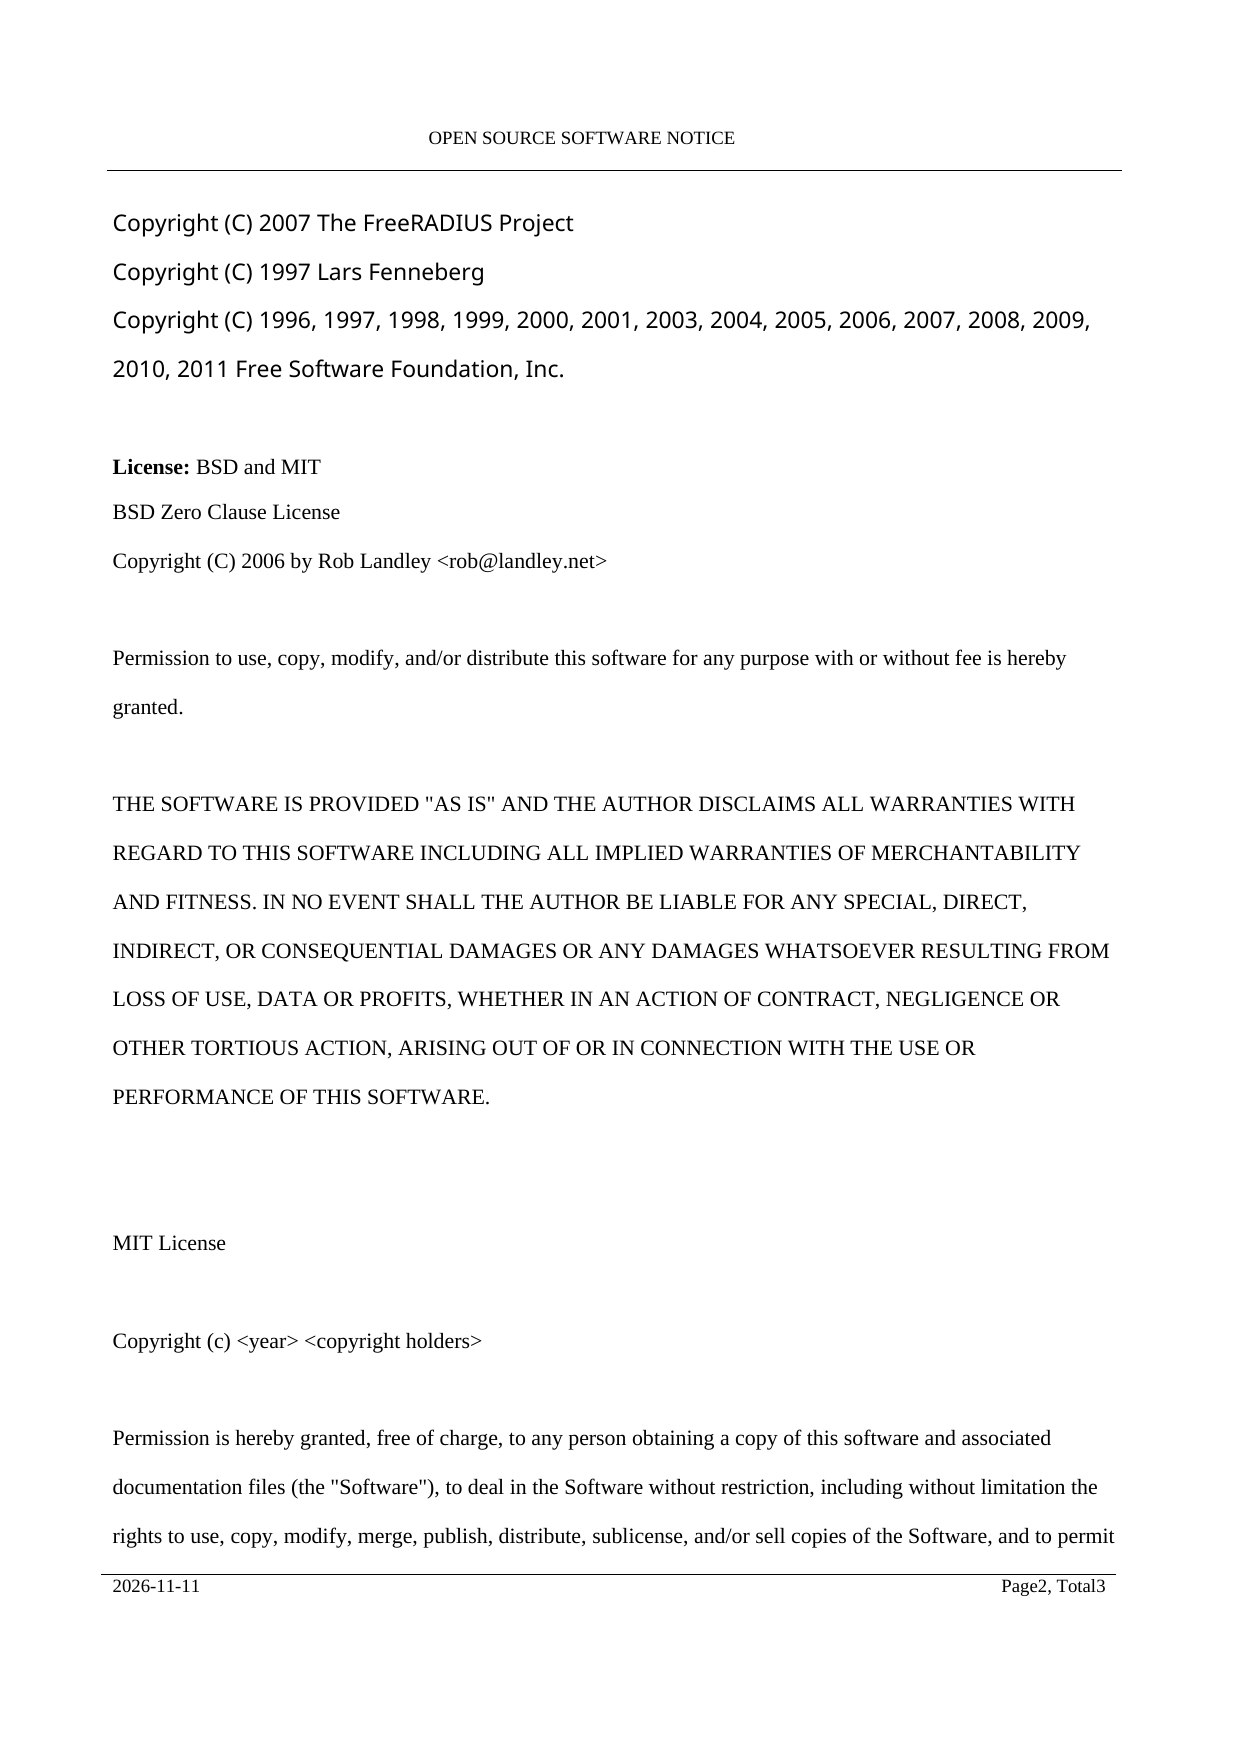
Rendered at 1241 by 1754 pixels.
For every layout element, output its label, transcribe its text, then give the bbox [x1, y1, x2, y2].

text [112, 206, 1128, 434]
text License: BSD and MIT [112, 450, 1128, 483]
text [112, 495, 1128, 1551]
